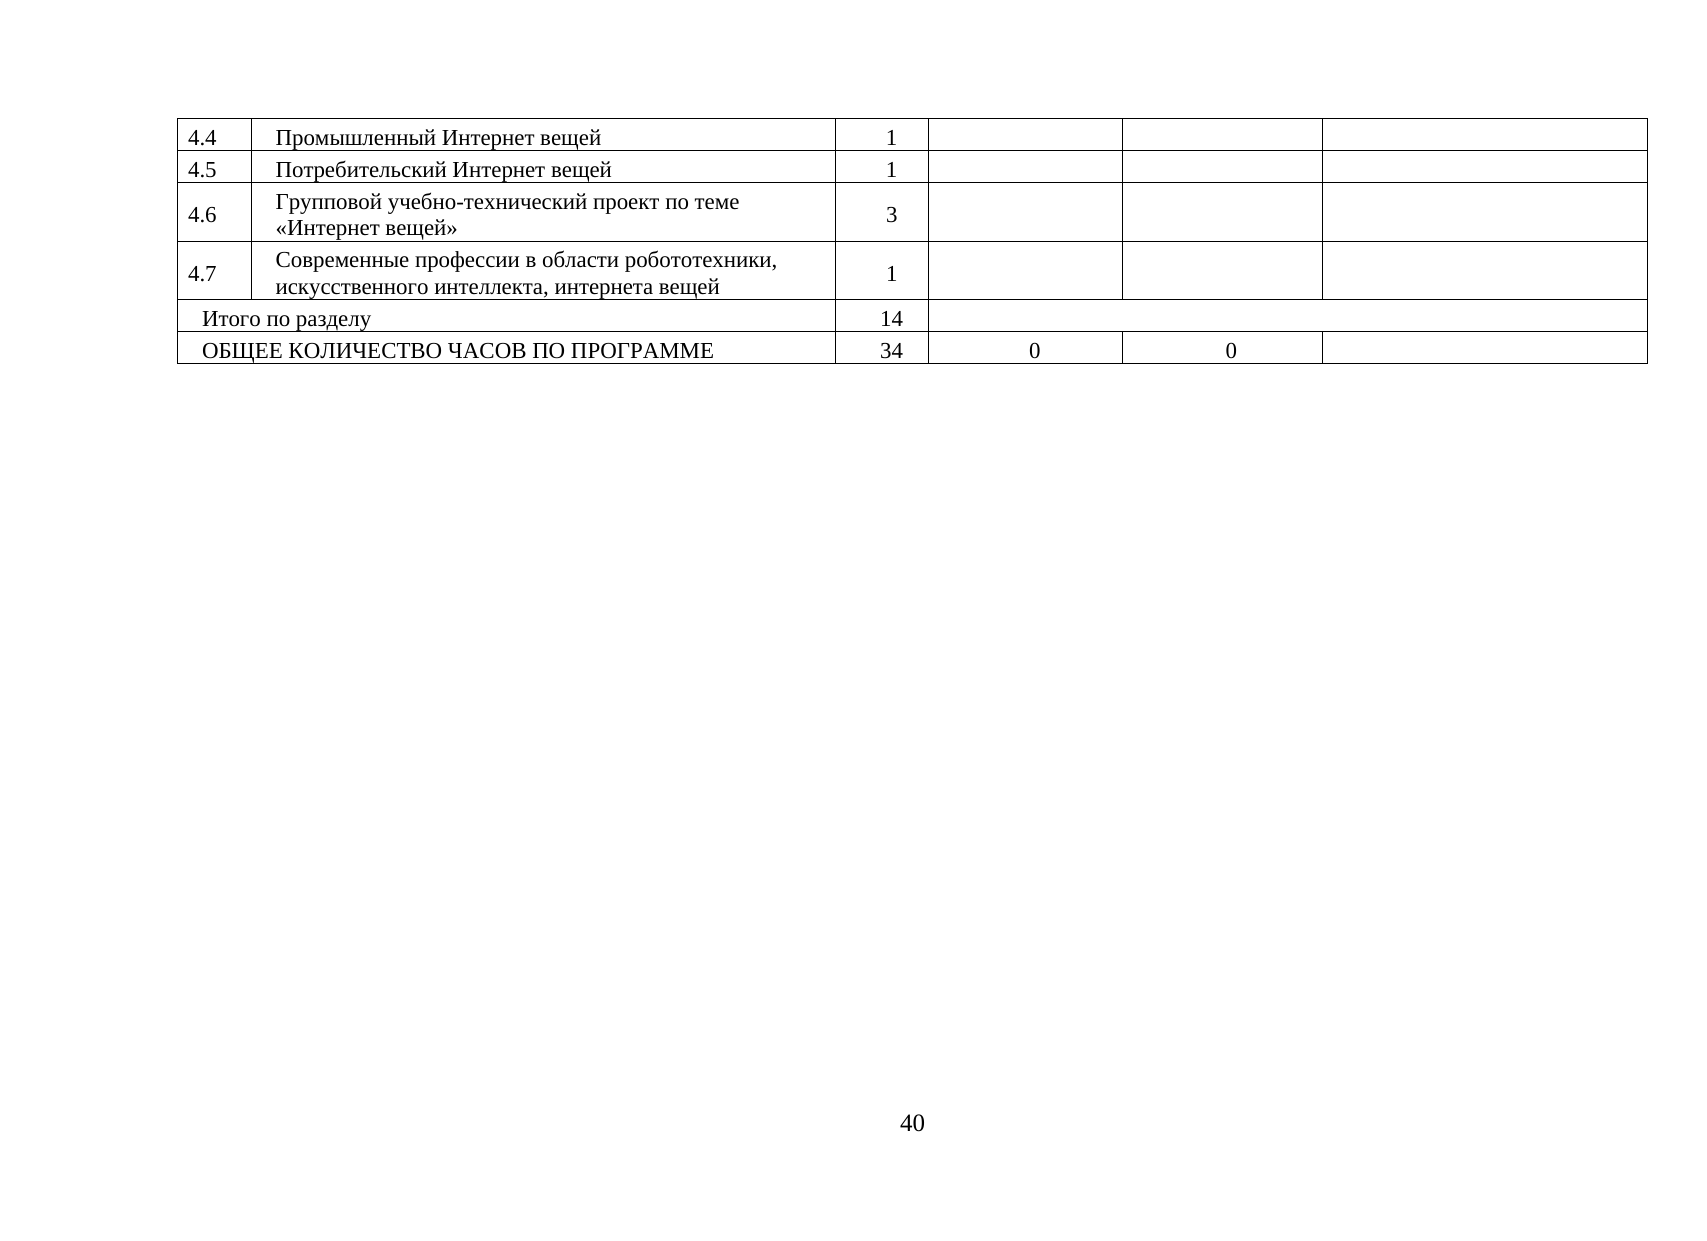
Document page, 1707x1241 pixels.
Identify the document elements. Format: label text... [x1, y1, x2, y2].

table_cell 14 [836, 300, 928, 331]
table_cell [1323, 332, 1647, 363]
table_cell [929, 119, 1122, 150]
table_cell 0 [929, 332, 1122, 363]
table_cell Потребительский Интернет вещей [252, 151, 835, 182]
table_cell 3 [836, 183, 928, 241]
table_cell Групповой учебно-технический проект по теме «Интернет вещей» [252, 183, 835, 241]
table_cell [1323, 119, 1647, 150]
table_cell 1 [836, 151, 928, 182]
table_cell ОБЩЕЕ КОЛИЧЕСТВО ЧАСОВ ПО ПРОГРАММЕ [178, 332, 835, 363]
table_cell [929, 183, 1122, 241]
table_cell [1123, 242, 1322, 299]
table_cell 0 [1123, 332, 1322, 363]
table_cell [1323, 183, 1647, 241]
table_cell Итого по разделу [178, 300, 835, 331]
table_cell 1 [836, 119, 928, 150]
table_cell [929, 151, 1122, 182]
table_cell 1 [836, 242, 928, 299]
table_cell 34 [836, 332, 928, 363]
table_cell 4.4 [178, 119, 251, 150]
table_cell Промышленный Интернет вещей [252, 119, 835, 150]
table_cell 4.6 [178, 183, 251, 241]
table_cell Современные профессии в области робототехники, искусственного интеллекта, интернета вещей [252, 242, 835, 299]
table_cell 4.7 [178, 242, 251, 299]
table_cell [1123, 119, 1322, 150]
table_cell [929, 242, 1122, 299]
table_cell 4.5 [178, 151, 251, 182]
table_cell [1323, 242, 1647, 299]
table_cell [1123, 183, 1322, 241]
table_cell [1123, 151, 1322, 182]
table_cell [929, 300, 1647, 331]
table_cell [1323, 151, 1647, 182]
